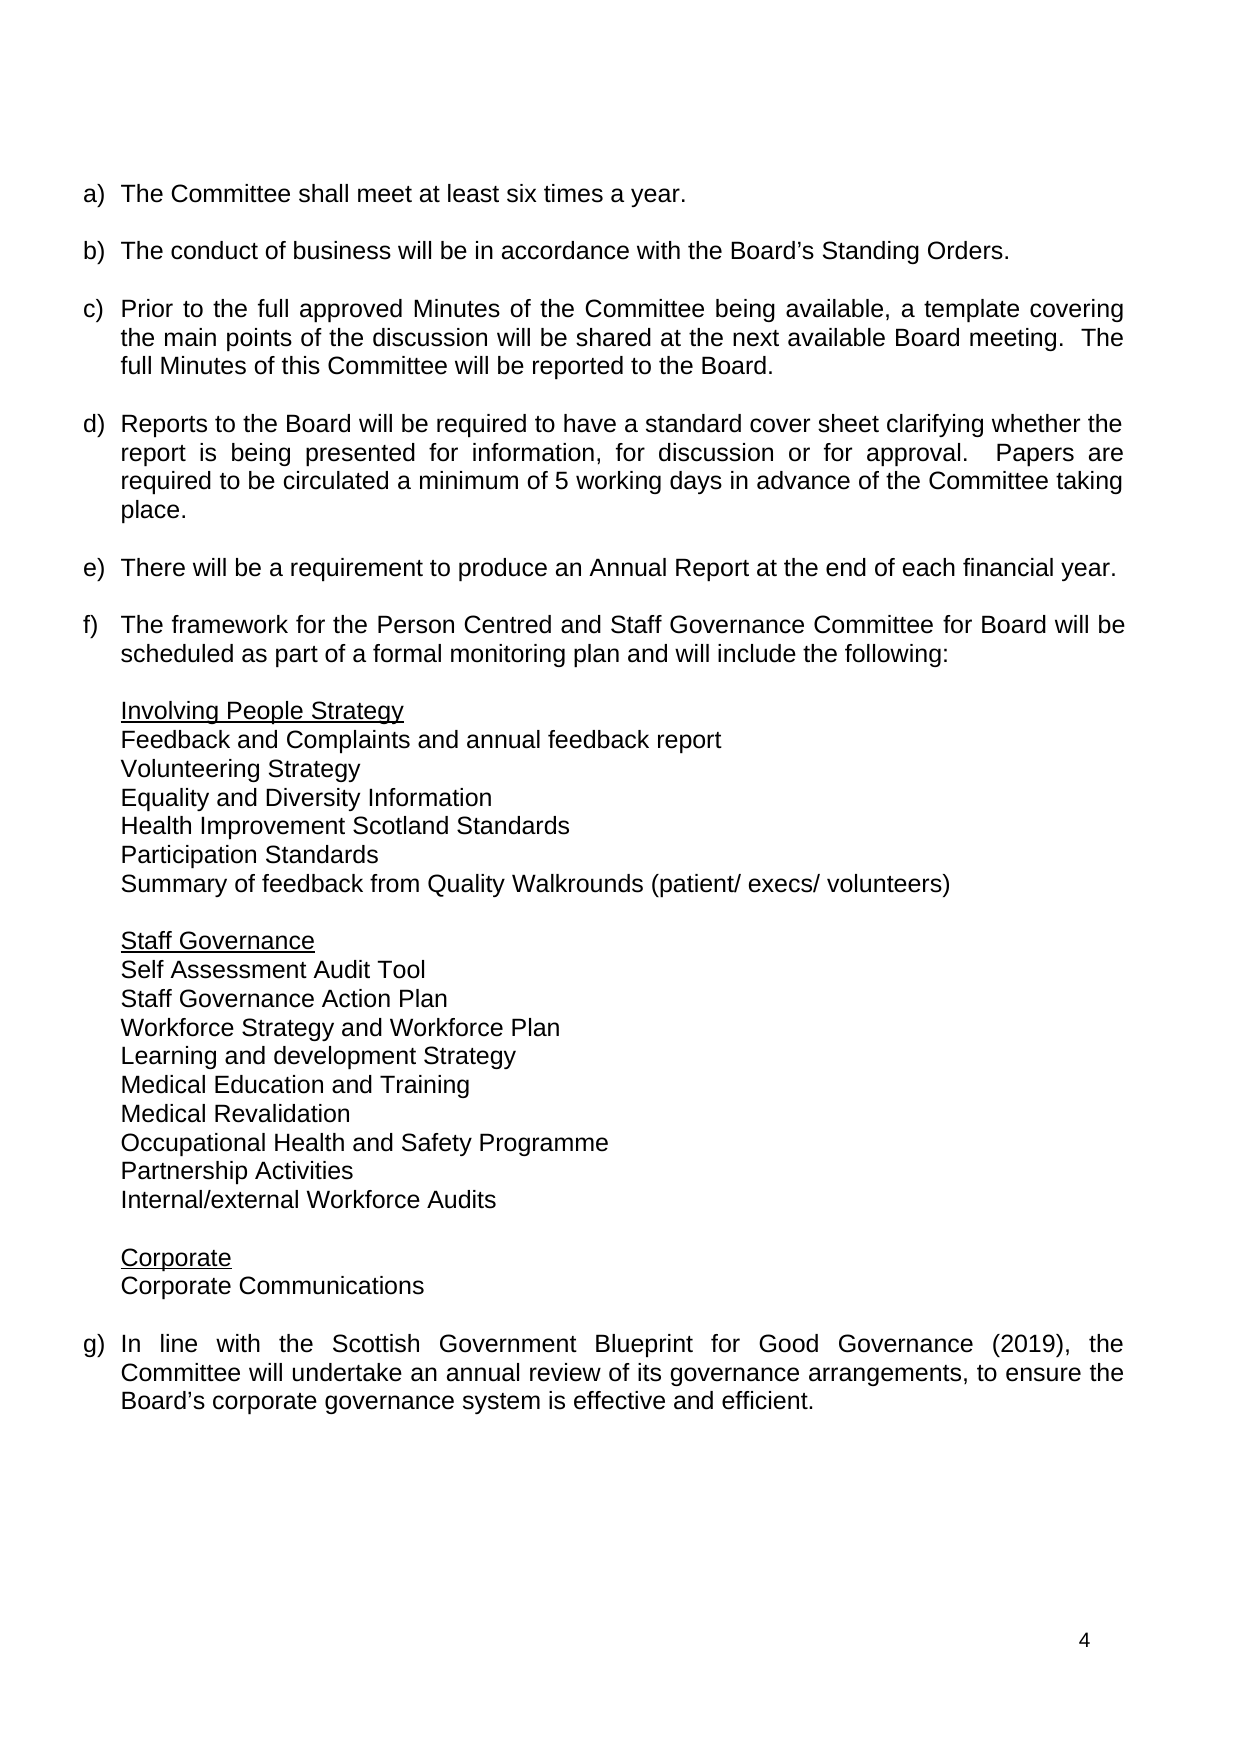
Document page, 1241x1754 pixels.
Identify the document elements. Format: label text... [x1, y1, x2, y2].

text Corporate Communications [120, 1271, 1126, 1300]
text Participation Standards [120, 840, 1126, 869]
text Partnership Activities [120, 1156, 1126, 1185]
text Feedback and Complaints and annual feedback report [120, 725, 1126, 754]
list Reports to the Board will be required to have a standard cover sheet clarifying whether the report is being presented for information, for discussion or for approval. Papers are required to be circulated a minimum of 5 working days in advance of the Committee taking place. [83, 409, 1126, 524]
list There will be a requirement to produce an Annual Report at the end of each financial year. [83, 552, 1126, 581]
text Medical Revalidation [120, 1099, 1126, 1127]
list The framework for the Person Centred and Staff Governance Committee for Board will be scheduled as part of a formal monitoring plan and will include the following: [83, 610, 1126, 667]
text Summary of feedback from Quality Walkrounds (patient/ execs/ volunteers) [120, 869, 1126, 897]
text Self Assessment Audit Tool [120, 955, 1126, 984]
list The conduct of business will be in accordance with the Board’s Standing Orders. [83, 236, 1126, 265]
list The Committee shall meet at least six times a year. [83, 179, 1126, 207]
text Equality and Diversity Information [120, 782, 1126, 811]
text Internal/external Workforce Audits [120, 1185, 1126, 1214]
text Health Improvement Standards [120, 811, 1126, 840]
text Corporate [120, 1242, 1126, 1271]
text Learning and development Strategy [120, 1041, 1126, 1070]
text Workforce Strategy and Workforce Plan [120, 1012, 1126, 1041]
list In line with the Scottish Government Blueprint for Good Governance (2019), the Committee will undertake an annual review of its governance arrangements, to ensure the Board’s corporate governance system is effective and efficient. [83, 1329, 1126, 1415]
text Volunteering Strategy [120, 754, 1126, 782]
text Staff Governance [120, 926, 1126, 955]
text Occupational Health and Safety Programme [120, 1127, 1126, 1156]
text Involving People Strategy [120, 696, 1126, 725]
list Prior to the full approved Minutes of the Committee being available, a template covering the main points of the discussion will be shared at the next available Board meeting. The full Minutes of this Committee will be reported to the Board. [83, 294, 1126, 380]
text Medical Education and Training [120, 1070, 1126, 1099]
text Staff Governance Action Plan [120, 984, 1126, 1012]
